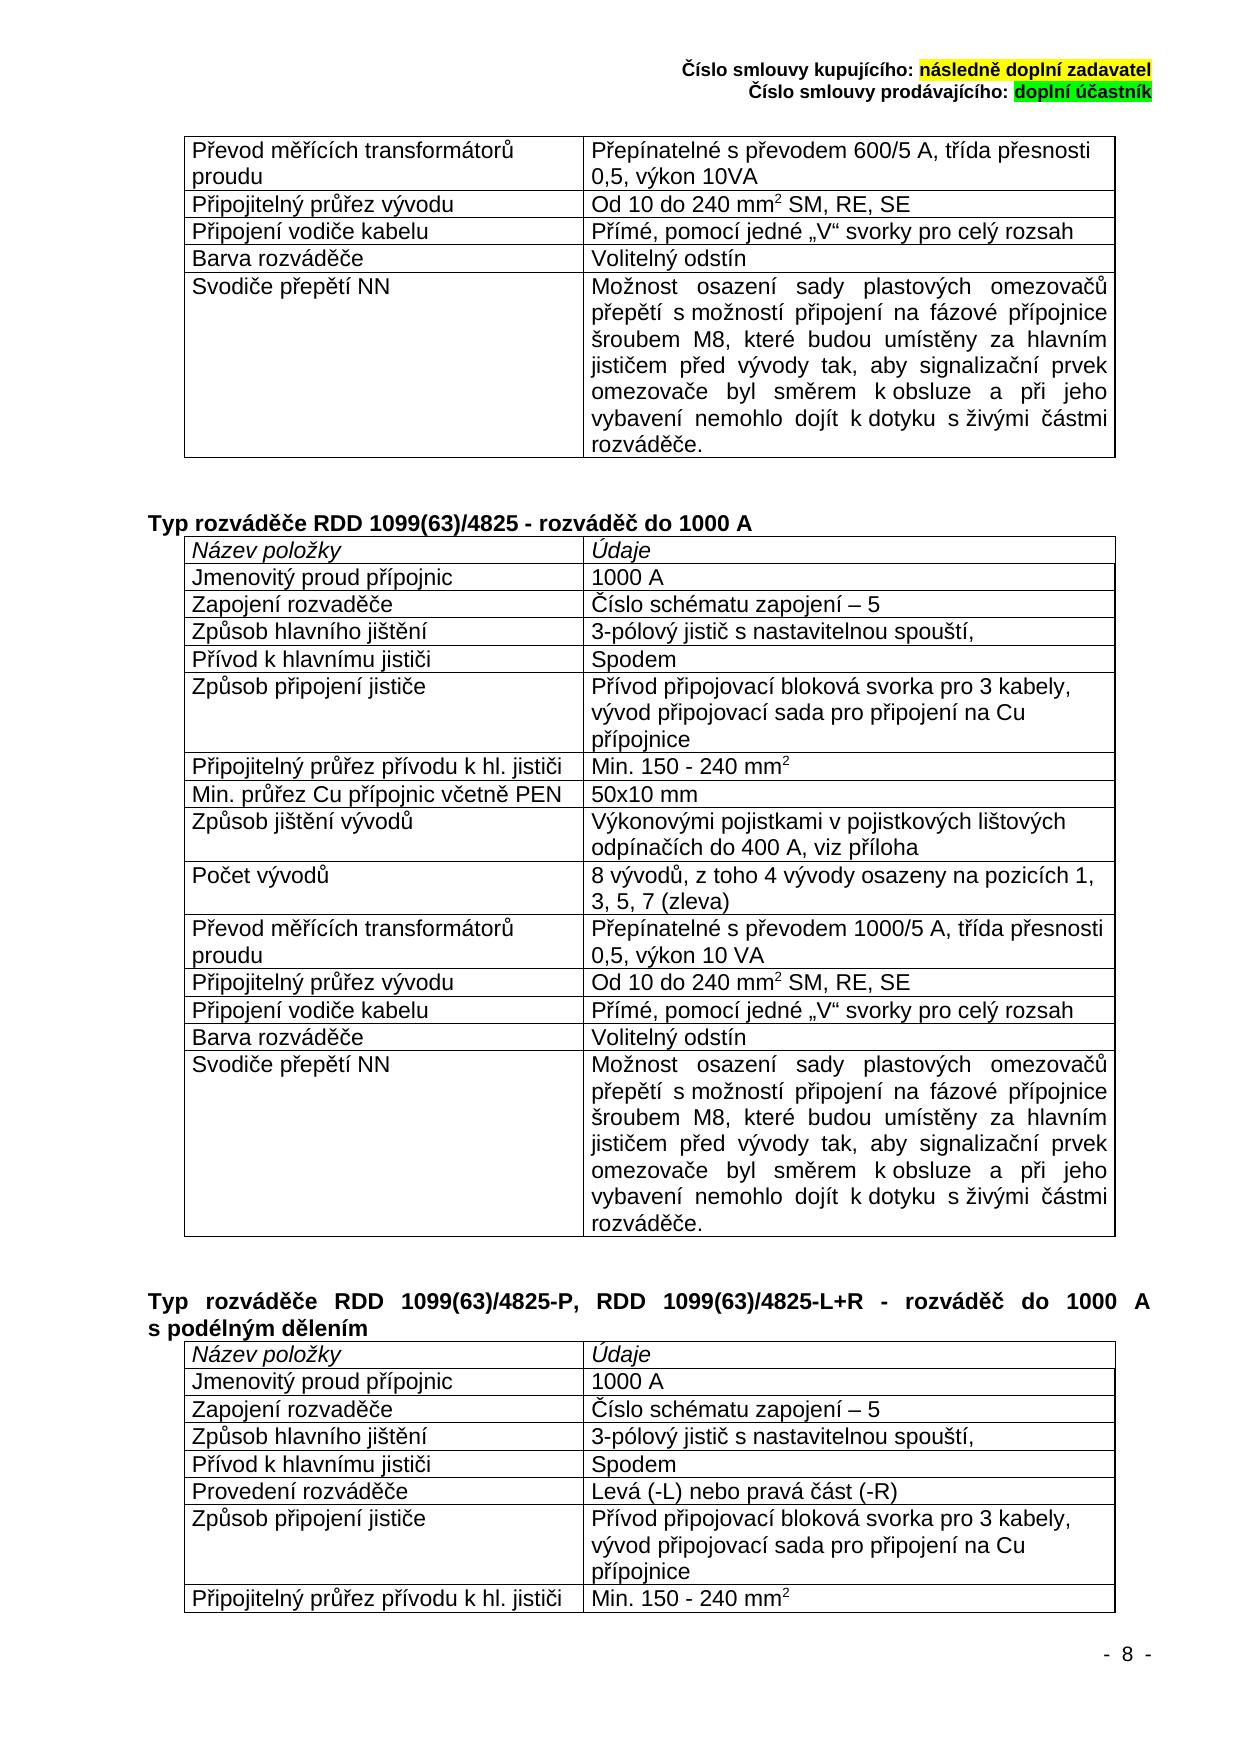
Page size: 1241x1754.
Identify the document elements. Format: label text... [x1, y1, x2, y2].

table_cell Od 10 do 240 mm2 SM, RE, SE [584, 969, 1114, 996]
table_cell Číslo schématu zapojení – 5 [584, 1396, 1114, 1422]
table_header Název položky [185, 1342, 583, 1368]
table_cell Připojitelný průřez přívodu k hl. jističi [185, 1585, 583, 1612]
table_cell 3-pólový jistič s nastavitelnou spouští, [584, 618, 1114, 644]
table_cell Přímé, pomocí jedné „V“ svorky pro celý rozsah [584, 997, 1114, 1023]
text Typ rozváděče RDD 1099(63)/4825-P, RDD 1099(63)/4825-L+R - rozváděč do 1000 A s podélným dělením [148, 1288, 1152, 1341]
table_cell Spodem [584, 1451, 1114, 1477]
table_cell 1000 A [584, 564, 1114, 590]
table_cell Přímé, pomocí jedné „V“ svorky pro celý rozsah [584, 218, 1114, 244]
text Typ rozváděče RDD 1099(63)/4825 - rozváděč do 1000 A [148, 510, 1152, 536]
table_cell Od 10 do 240 mm2 SM, RE, SE [584, 191, 1114, 217]
table_header Údaje [584, 537, 1115, 563]
table_cell Barva rozváděče [185, 245, 583, 272]
table_cell Min. 150 - 240 mm2 [584, 753, 1114, 779]
table_cell Přívod připojovací bloková svorka pro 3 kabely, vývod připojovací sada pro připojení na Cu přípojnice [584, 1505, 1114, 1584]
table_cell 8 vývodů, z toho 4 vývody osazeny na pozicích 1, 3, 5, 7 (zleva) [584, 862, 1114, 914]
table_cell Připojitelný průřez přívodu k hl. jističi [185, 753, 583, 779]
table_cell Jmenovitý proud přípojnic [185, 1369, 583, 1395]
table_cell 50x10 mm [584, 781, 1114, 807]
table_cell Levá (-L) nebo pravá část (-R) [584, 1478, 1114, 1504]
table_cell Volitelný odstín [584, 1024, 1114, 1050]
table_cell Zapojení rozvaděče [185, 1396, 583, 1422]
table_cell Barva rozváděče [185, 1024, 583, 1050]
table_cell Provedení rozváděče [185, 1478, 583, 1504]
table_cell 3-pólový jistič s nastavitelnou spouští, [584, 1423, 1114, 1449]
table_header Název položky [185, 537, 583, 563]
table_cell Způsob hlavního jištění [185, 618, 583, 644]
table_cell Přepínatelné s převodem 600/5 A, třída přesnosti 0,5, výkon 10VA [584, 137, 1114, 189]
table_cell Min. 150 - 240 mm2 [584, 1585, 1114, 1612]
table_cell Jmenovitý proud přípojnic [185, 564, 583, 590]
table_cell Přívod k hlavnímu jističi [185, 1451, 583, 1477]
table_cell Svodiče přepětí NN [185, 273, 583, 457]
table_cell Přívod k hlavnímu jističi [185, 646, 583, 672]
table_cell 1000 A [584, 1369, 1114, 1395]
table_cell Spodem [584, 646, 1114, 672]
table_cell Způsob hlavního jištění [185, 1423, 583, 1449]
table_header Údaje [584, 1342, 1115, 1368]
table_cell Připojení vodiče kabelu [185, 997, 583, 1023]
table_cell Převod měřících transformátorů proudu [185, 137, 583, 189]
table_cell Počet vývodů [185, 862, 583, 914]
table_cell Připojení vodiče kabelu [185, 218, 583, 244]
table_cell Připojitelný průřez vývodu [185, 969, 583, 996]
table_cell Přepínatelné s převodem 1000/5 A, třída přesnosti 0,5, výkon 10 VA [584, 915, 1114, 968]
table_cell Min. průřez Cu přípojnic včetně PEN [185, 781, 583, 807]
table_cell Způsob připojení jističe [185, 673, 583, 752]
table_cell Způsob jištění vývodů [185, 808, 583, 861]
table_cell Způsob připojení jističe [185, 1505, 583, 1584]
table_cell Zapojení rozvaděče [185, 591, 583, 617]
table_cell Převod měřících transformátorů proudu [185, 915, 583, 968]
table_cell Přívod připojovací bloková svorka pro 3 kabely, vývod připojovací sada pro připojení na Cu přípojnice [584, 673, 1114, 752]
table_cell Výkonovými pojistkami v pojistkových lištových odpínačích do 400 A, viz příloha [584, 808, 1114, 861]
table_cell Připojitelný průřez vývodu [185, 191, 583, 217]
table_cell Volitelný odstín [584, 245, 1114, 272]
table_cell Číslo schématu zapojení – 5 [584, 591, 1114, 617]
table_cell Svodiče přepětí NN [185, 1051, 583, 1236]
